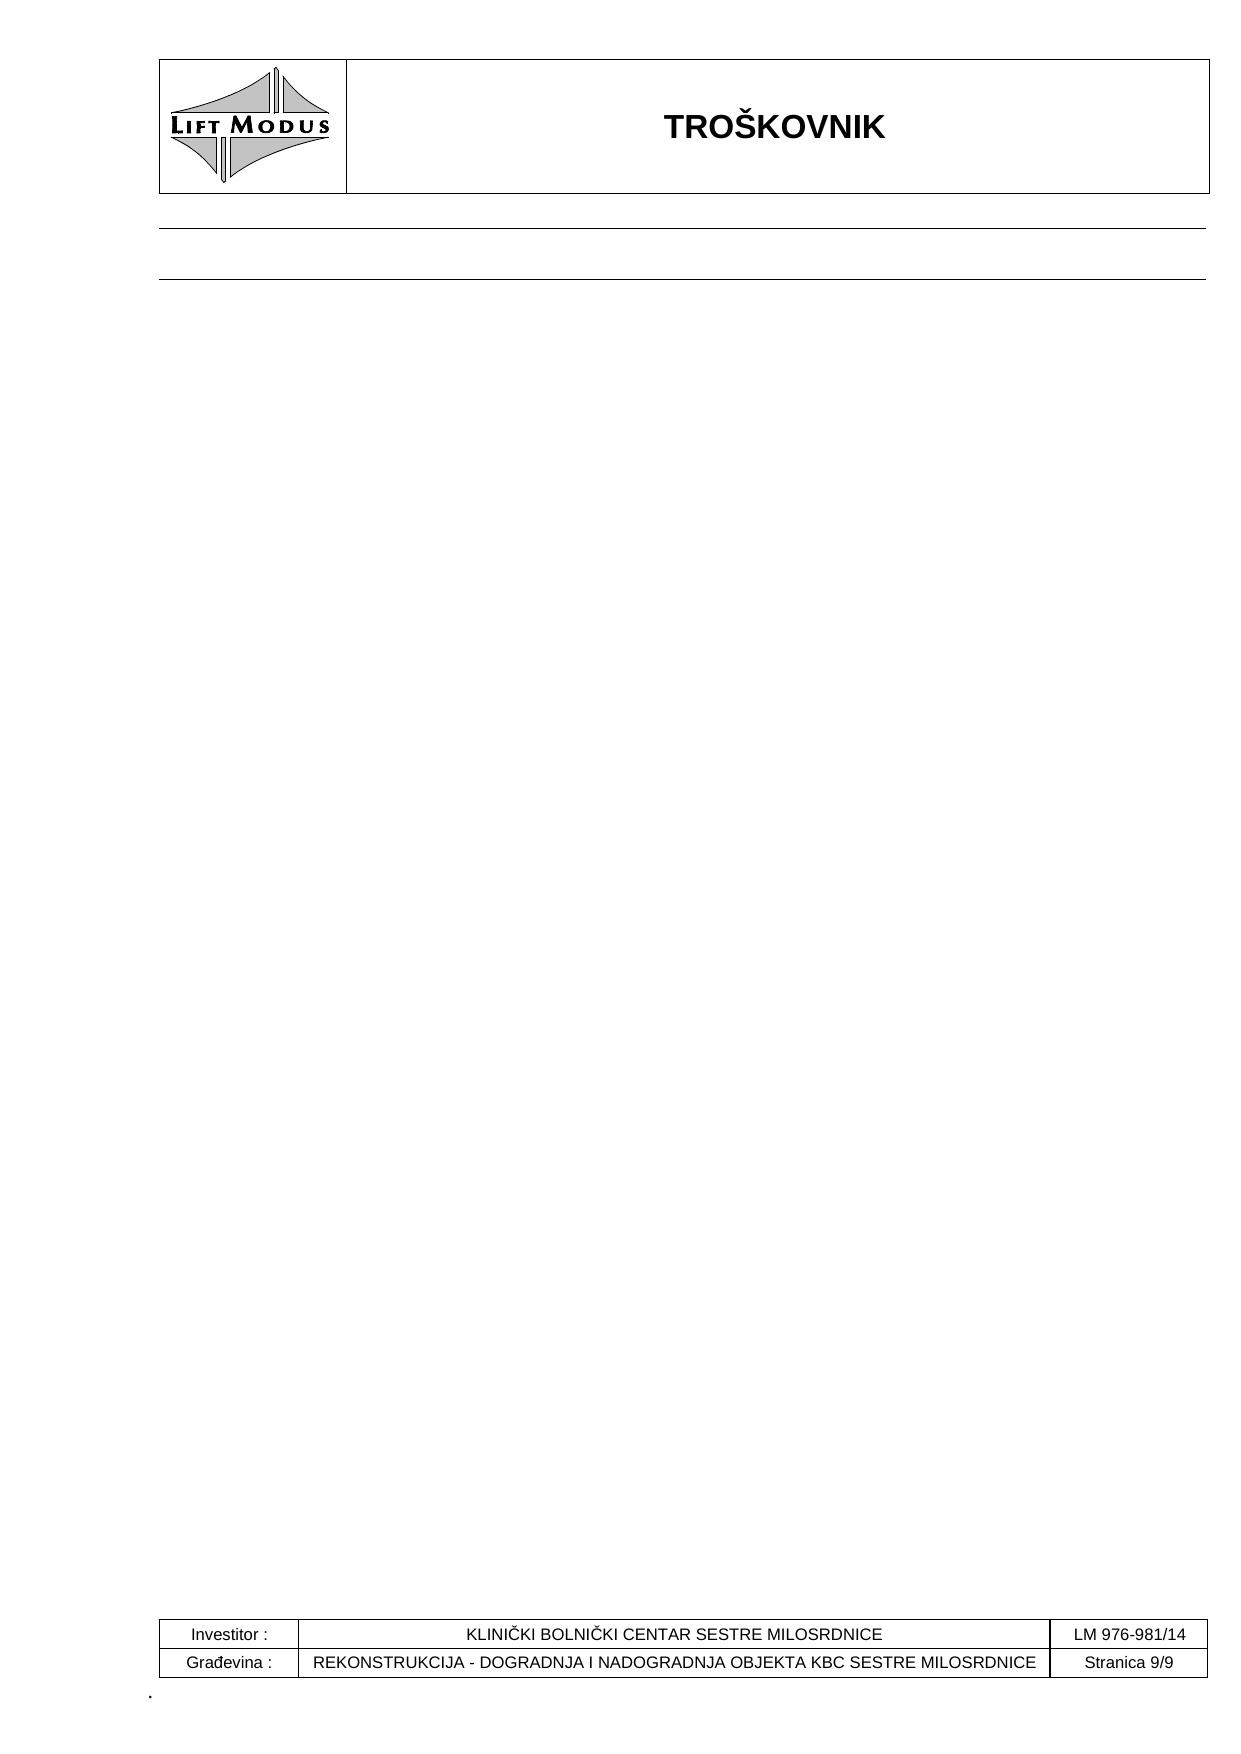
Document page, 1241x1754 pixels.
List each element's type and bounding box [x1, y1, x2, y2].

table_cell [159, 229, 764, 278]
table_cell [764, 229, 823, 278]
table_cell [823, 229, 1000, 278]
table_cell [1000, 229, 1206, 278]
